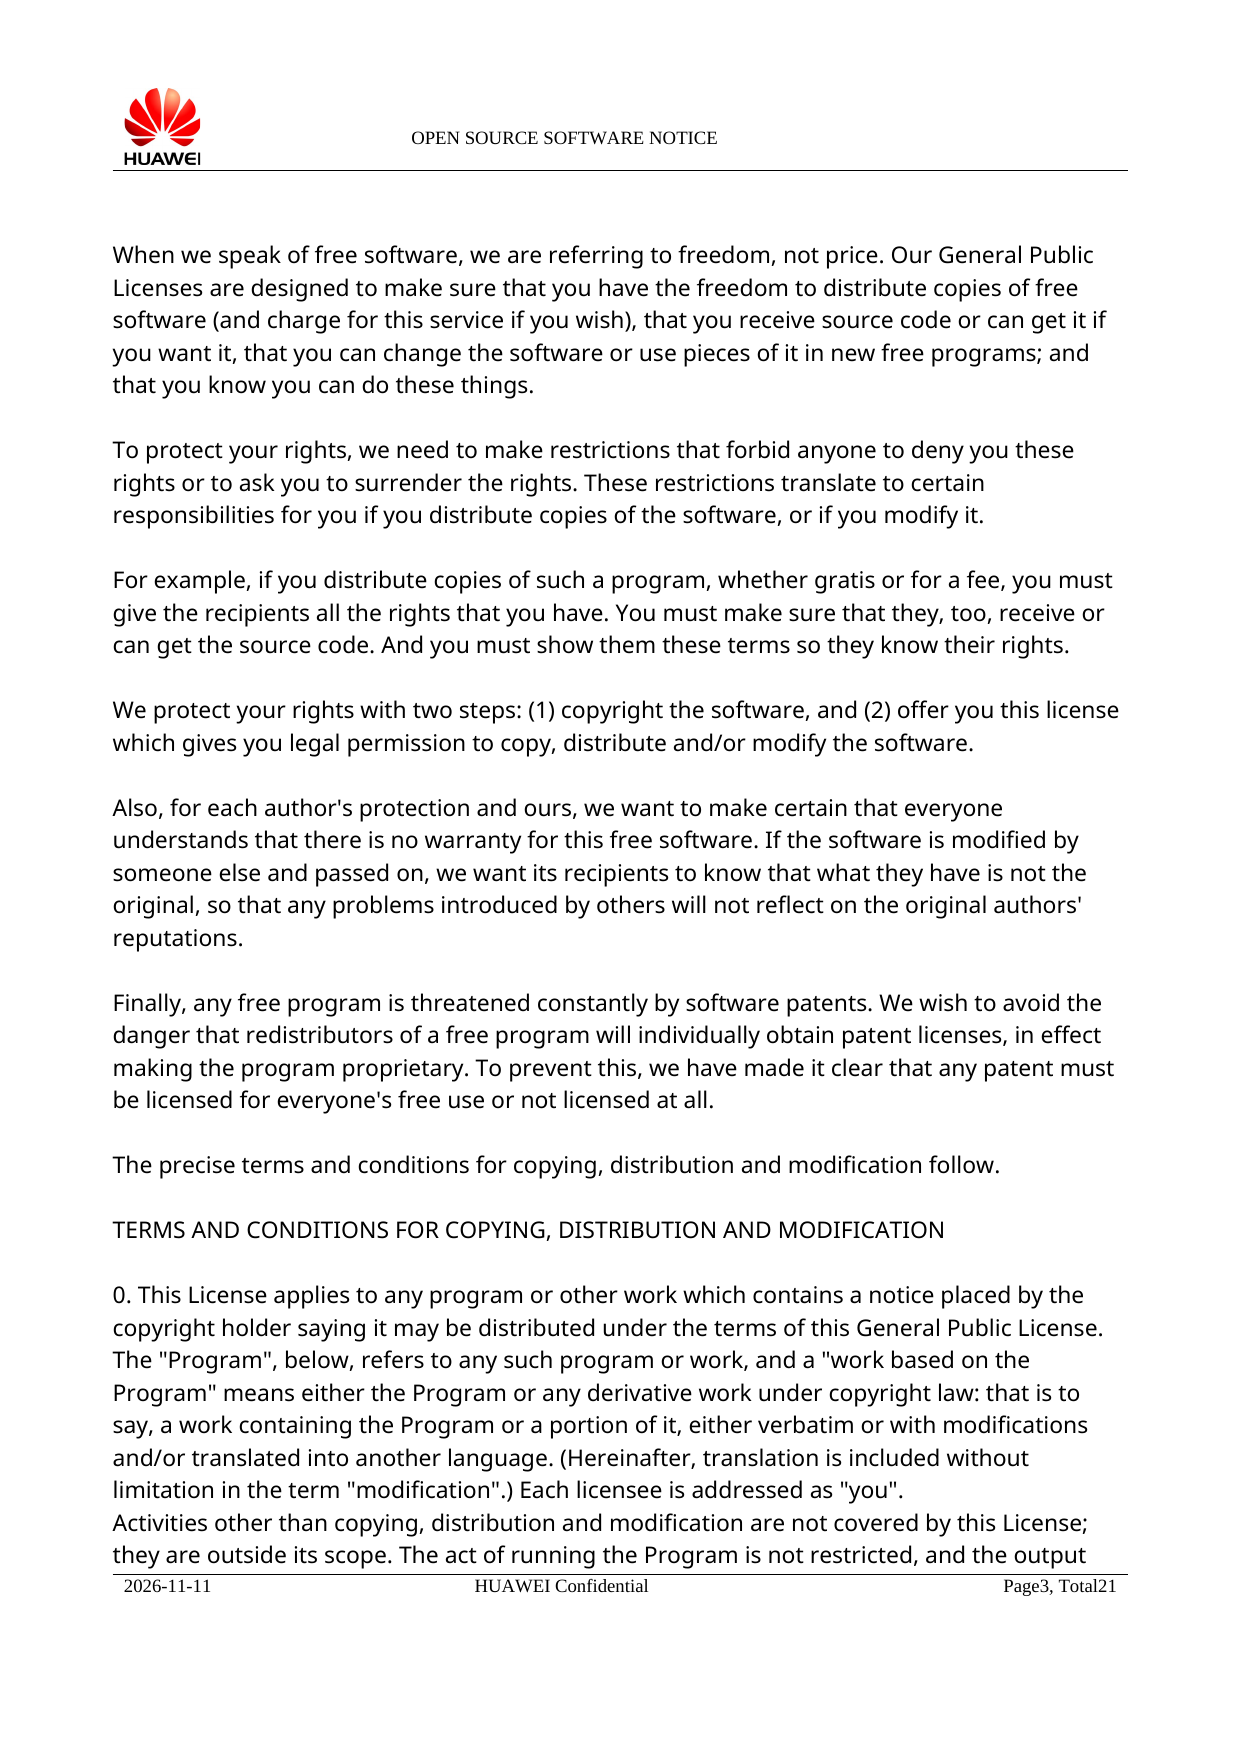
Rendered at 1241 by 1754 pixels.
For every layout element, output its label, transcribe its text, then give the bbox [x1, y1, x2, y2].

text To protect your rights, we need to make restrictions that forbid anyone to deny you these rights or to ask you to surrender the rights. These restrictions translate to certain responsibilities for you if you distribute copies of the software, or if you modify it. [112, 434, 1128, 531]
text When we speak of free software, we are referring to freedom, not price. Our General Public Licenses are designed to make sure that you have the freedom to distribute copies of free software (and charge for this service if you wish), that you receive source code or can get it if you want it, that you can change the software or use pieces of it in new free programs; and that you know you can do these things. [112, 239, 1128, 401]
text For example, if you distribute copies of such a program, whether gratis or for a fee, you must give the recipients all the rights that you have. You must make sure that they, too, receive or can get the source code. And you must show them these terms so they know their rights. [112, 564, 1128, 661]
text Also, for each author's protection and ours, we want to make certain that everyone understands that there is no warranty for this free software. If the software is modified by someone else and passed on, we want its recipients to know that what they have is not the original, so that any problems introduced by others will not reflect on the original authors' reputations. [112, 791, 1128, 954]
text Finally, any free program is threatened constantly by software patents. We wish to avoid the danger that redistributors of a free program will individually obtain patent licenses, in effect making the program proprietary. To prevent this, we have made it clear that any patent must be licensed for everyone's free use or not licensed at all. [112, 986, 1128, 1116]
text The precise terms and conditions for copying, distribution and modification follow. [112, 1149, 1128, 1181]
text 0. This License applies to any program or other work which contains a notice placed by the copyright holder saying it may be distributed under the terms of this General Public License. The "Program", below, refers to any such program or work, and a "work based on the Program" means either the Program or any derivative work under copyright law: that is to say, a work containing the Program or a portion of it, either verbatim or with modifications and/or translated into another language. (Hereinafter, translation is included without limitation in the term "modification".) Each licensee is addressed as "you". [112, 1279, 1128, 1506]
text TERMS AND CONDITIONS FOR COPYING, DISTRIBUTION AND MODIFICATION [112, 1214, 1128, 1246]
picture [124, 88, 201, 165]
text We protect your rights with two steps: (1) copyright the software, and (2) offer you this license which gives you legal permission to copy, distribute and/or modify the software. [112, 694, 1128, 759]
